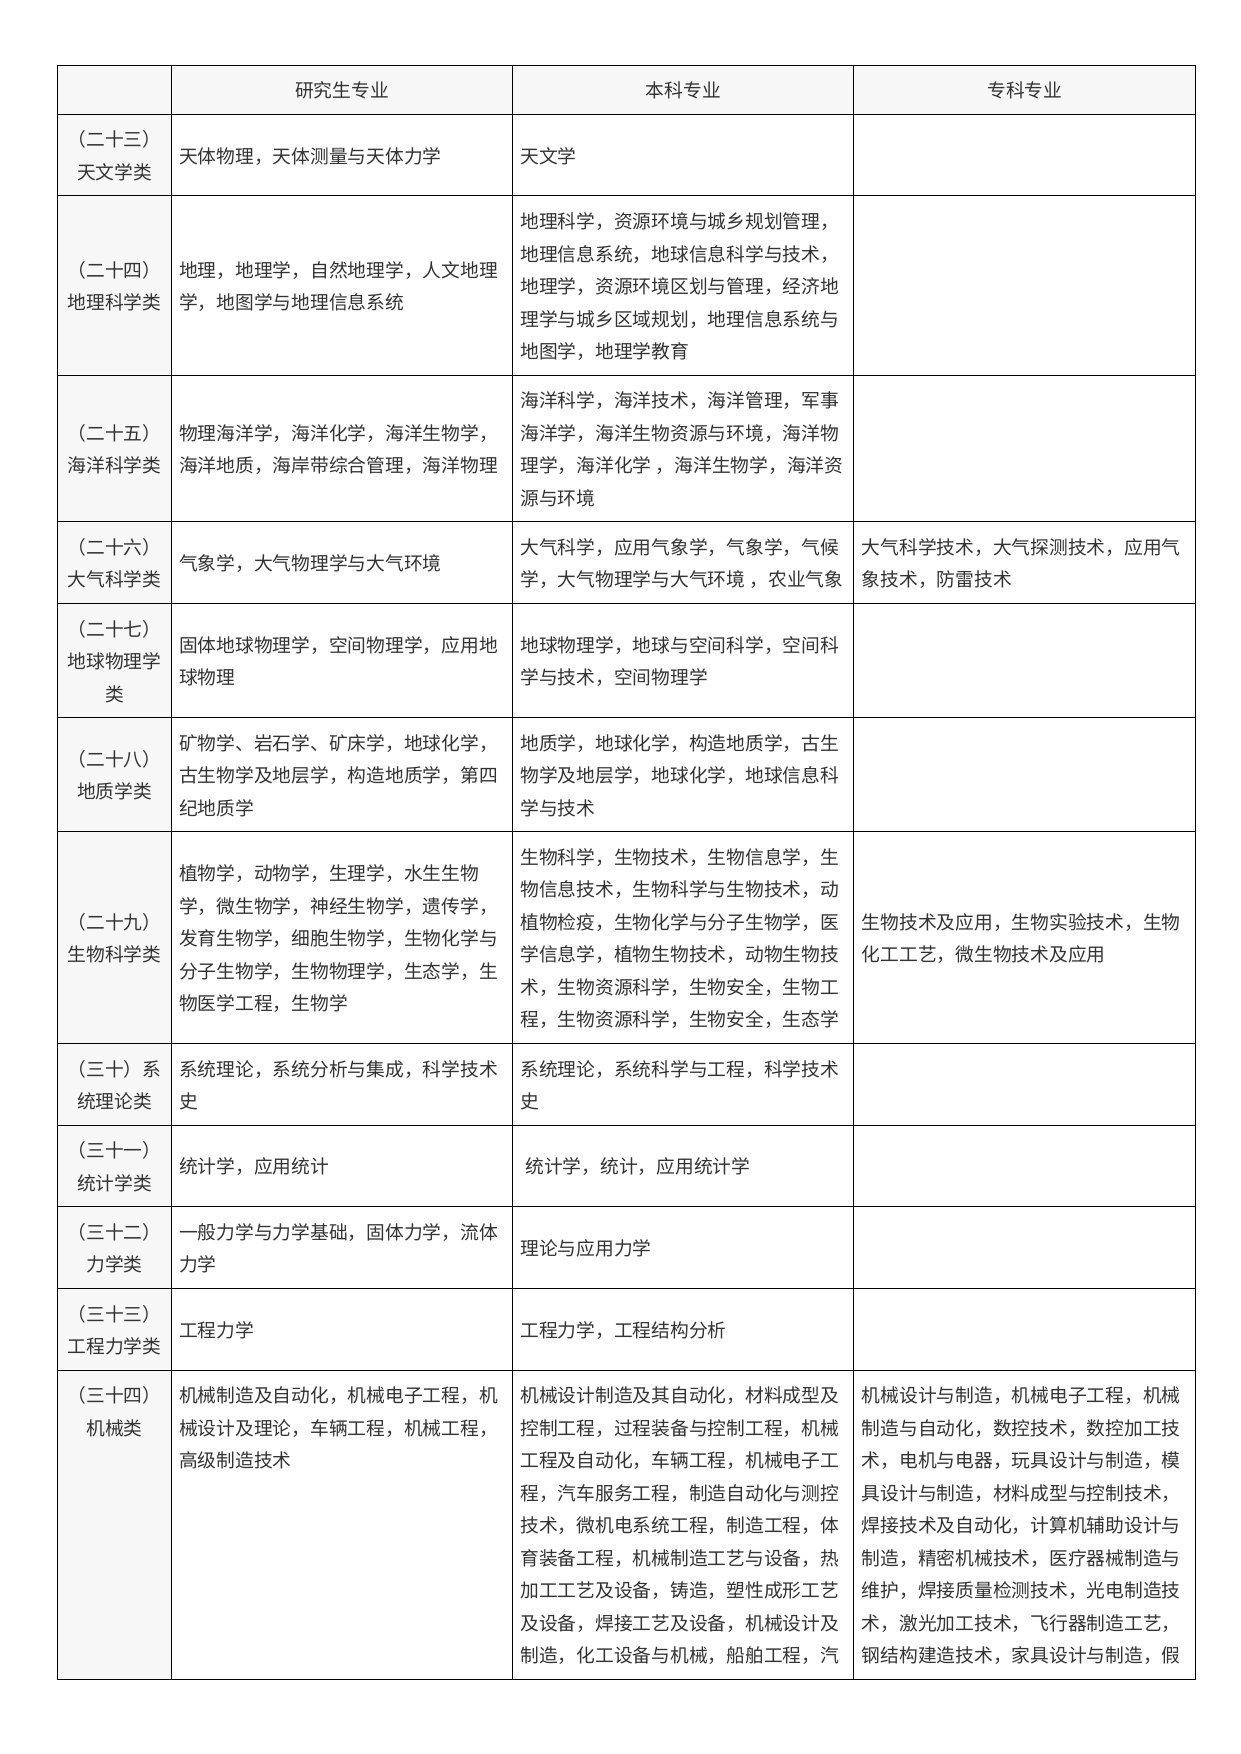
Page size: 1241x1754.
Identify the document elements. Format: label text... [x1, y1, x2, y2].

table_cell 生物科学，生物技术，生物信息学，生物信息技术，生物科学与生物技术，动植物检疫，生物化学与分子生物学，医学信息学，植物生物技术，动物生物技术，生物资源科学，生物安全，生物工程，生物资源科学，生物安全，生态学 [513, 832, 853, 1043]
table_cell [854, 1207, 1195, 1288]
table_cell （二十八） 地质学类 [58, 718, 171, 831]
table_cell 系统理论，系统分析与集成，科学技术史 [172, 1044, 512, 1124]
table_cell 统计学，应用统计 [172, 1126, 512, 1206]
table_cell （三十一） 统计学类 [58, 1126, 171, 1206]
table_cell 统计学，统计，应用统计学 [513, 1126, 853, 1206]
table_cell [854, 1371, 1195, 1679]
table_cell （二十三）天文学类 [58, 115, 171, 195]
table_cell 一般力学与力学基础，固体力学，流体力学 [172, 1207, 512, 1288]
table_cell 固体地球物理学，空间物理学，应用地球物理 [172, 604, 512, 717]
table_cell （二十九） 生物科学类 [58, 832, 171, 1043]
table_cell （二十五）海洋科学类 [58, 376, 171, 521]
table_cell [854, 376, 1195, 521]
table_cell 系统理论，系统科学与工程，科学技术史 [513, 1044, 853, 1124]
table_cell [854, 1044, 1195, 1124]
table_cell （二十七）地球物理学类 [58, 604, 171, 717]
table_cell 地质学，地球化学，构造地质学，古生物学及地层学，地球化学，地球信息科学与技术 [513, 718, 853, 831]
table_header 研究生专业 [172, 66, 512, 114]
table_cell （三十三）工程力学类 [58, 1289, 171, 1369]
table_cell [854, 115, 1195, 195]
table_cell 海洋科学，海洋技术，海洋管理，军事海洋学，海洋生物资源与环境，海洋物理学，海洋化学 ，海洋生物学，海洋资源与环境 [513, 376, 853, 521]
table_cell 地理，地理学，自然地理学，人文地理学，地图学与地理信息系统 [172, 196, 512, 374]
table_cell [854, 604, 1195, 717]
table_cell （二十六）大气科学类 [58, 522, 171, 603]
table_header [58, 66, 171, 114]
table_header 专科专业 [854, 66, 1195, 114]
table_cell 工程力学 [172, 1289, 512, 1369]
table_cell （二十四）地理科学类 [58, 196, 171, 374]
table_cell 生物技术及应用，生物实验技术，生物化工工艺，微生物技术及应用 [854, 832, 1195, 1043]
table_cell （三十四）机械类 [58, 1371, 171, 1679]
table_header 本科专业 [513, 66, 853, 114]
table_cell 气象学，大气物理学与大气环境 [172, 522, 512, 603]
table_cell 植物学，动物学，生理学，水生生物学，微生物学，神经生物学，遗传学，发育生物学，细胞生物学，生物化学与分子生物学，生物物理学，生态学，生物医学工程，生物学 [172, 832, 512, 1043]
table_cell [854, 718, 1195, 831]
table_cell 大气科学，应用气象学，气象学，气候学，大气物理学与大气环境 ，农业气象 [513, 522, 853, 603]
table_cell （三十）系统理论类 [58, 1044, 171, 1124]
table_cell 大气科学技术，大气探测技术，应用气象技术，防雷技术 [854, 522, 1195, 603]
table_cell [854, 1289, 1195, 1369]
table_cell 地球物理学，地球与空间科学，空间科学与技术，空间物理学 [513, 604, 853, 717]
table_cell 矿物学、岩石学、矿床学，地球化学，古生物学及地层学，构造地质学，第四纪地质学 [172, 718, 512, 831]
table_cell 天文学 [513, 115, 853, 195]
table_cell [172, 1371, 512, 1679]
table_cell [854, 1126, 1195, 1206]
table_cell 地理科学，资源环境与城乡规划管理，地理信息系统，地球信息科学与技术，地理学，资源环境区划与管理，经济地理学与城乡区域规划，地理信息系统与地图学，地理学教育 [513, 196, 853, 374]
table_cell [854, 196, 1195, 374]
table_cell （三十二）力学类 [58, 1207, 171, 1288]
table_cell 物理海洋学，海洋化学，海洋生物学，海洋地质，海岸带综合管理，海洋物理 [172, 376, 512, 521]
table_cell 天体物理，天体测量与天体力学 [172, 115, 512, 195]
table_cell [513, 1371, 853, 1679]
table_cell 工程力学，工程结构分析 [513, 1289, 853, 1369]
table_cell 理论与应用力学 [513, 1207, 853, 1288]
